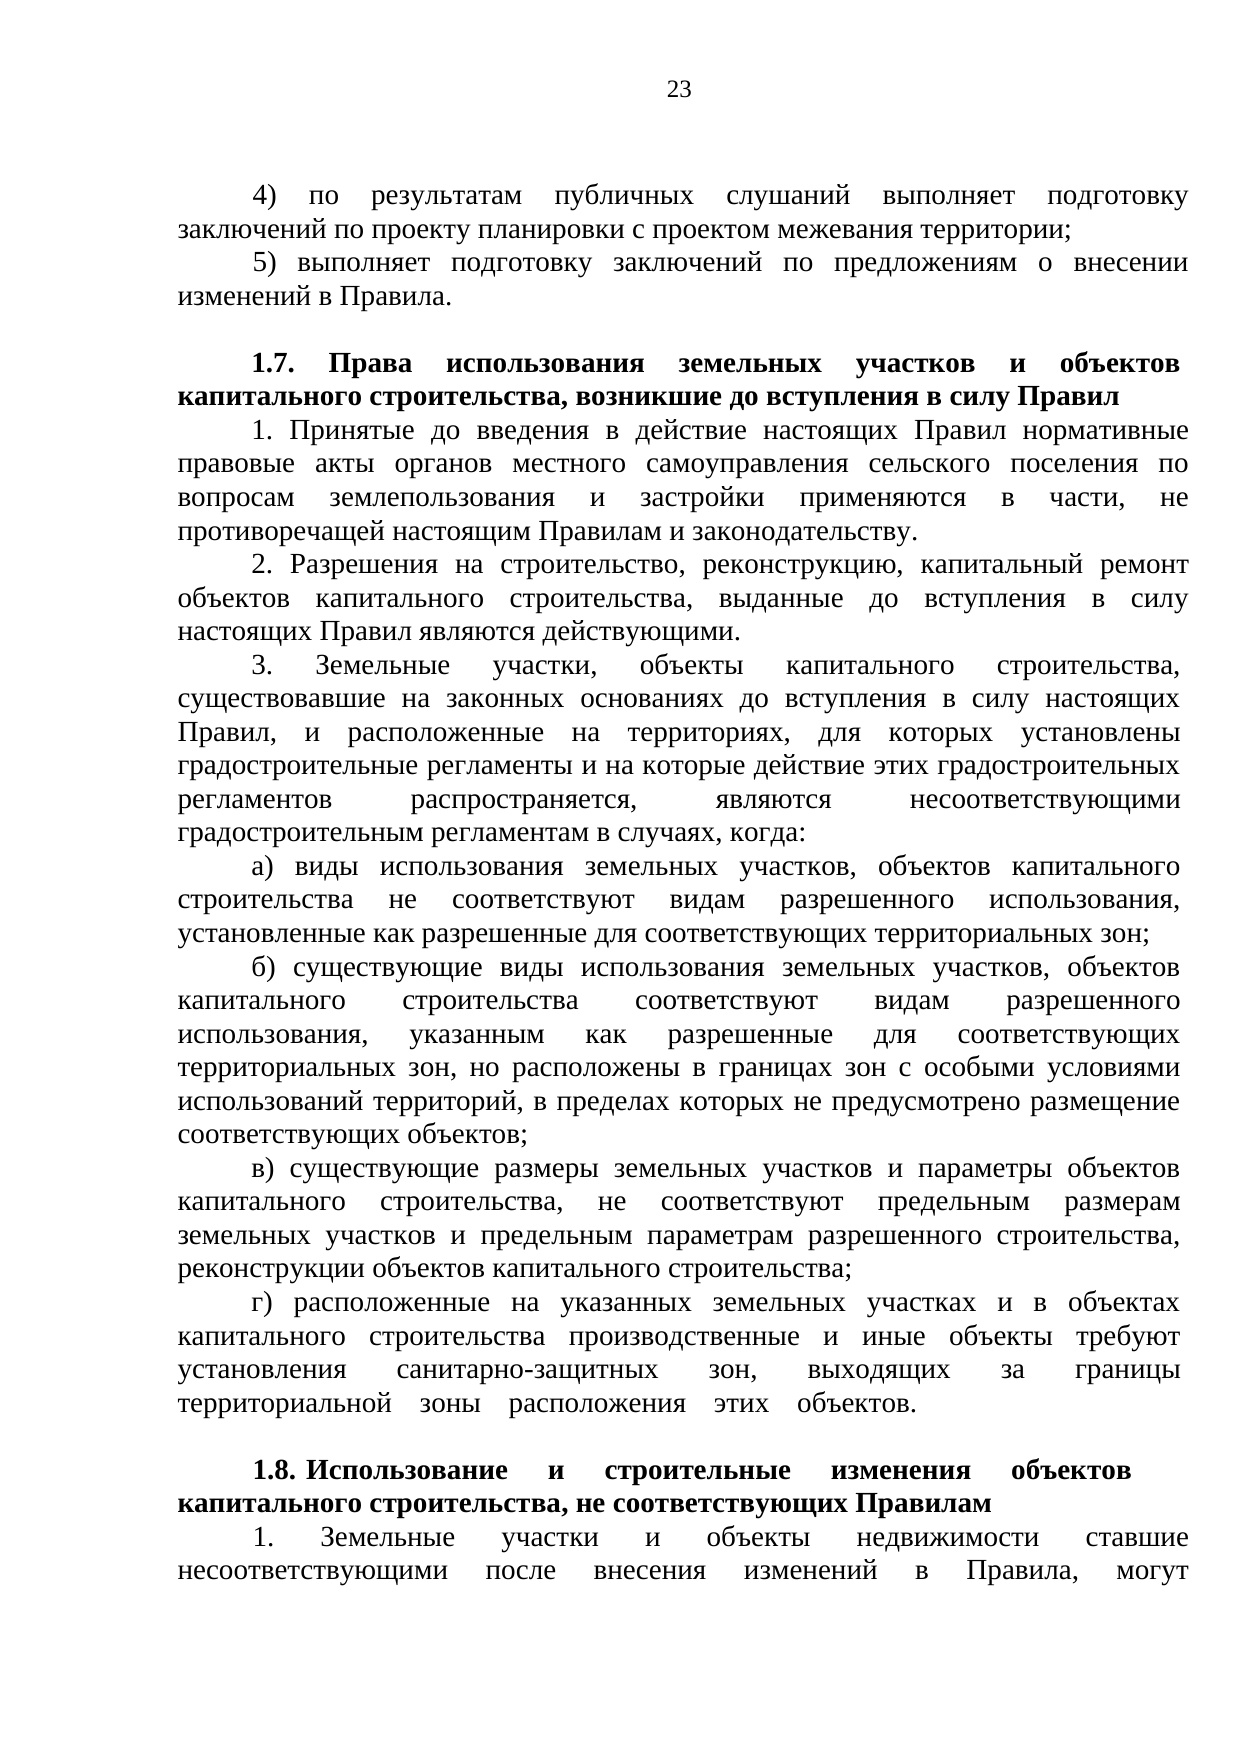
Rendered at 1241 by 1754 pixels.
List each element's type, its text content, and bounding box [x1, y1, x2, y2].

text 4) по результатам публичных слушаний выполняет подготовку заключений по проекту планировки с проектом межевания территории; [177, 177, 1189, 244]
text 2. Разрешения на строительство, реконструкцию, капитальный ремонт объектов капитального строительства, выданные до вступления в силу настоящих Правил являются действующими. [177, 546, 1190, 647]
text а) виды использования земельных участков, объектов капитального строительства не соответствуют видам разрешенного использования, установленные как разрешенные для соответствующих территориальных зон; [177, 848, 1181, 949]
text 1.8. Использование и строительные изменения объектов капитального строительства, не соответствующих Правилам [177, 1452, 1133, 1519]
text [177, 1519, 1190, 1586]
text в) существующие размеры земельных участков и параметры объектов капитального строительства, не соответствуют предельным размерам земельных участков и предельным параметрам разрешенного строительства, реконструкции объектов капитального строительства; [177, 1150, 1181, 1284]
text г) расположенные на указанных земельных участках и в объектах капитального строительства производственные и иные объекты требуют установления санитарно-защитных зон, выходящих за границы территориальной зоны расположения этих объектов. и могут оказать негативное воздействие на жилую и общественно-деловую застройку (зону). [177, 1284, 1181, 1452]
text 1.7. Права использования земельных участков и объектов капитального строительства, возникшие до вступления в силу Правил [177, 345, 1181, 412]
text б) существующие виды использования земельных участков, объектов капитального строительства соответствуют видам разрешенного использования, указанным как разрешенные для соответствующих территориальных зон, но расположены в границах зон с особыми условиями использований территорий, в пределах которых не предусмотрено размещение соответствующих объектов; [177, 949, 1181, 1150]
text 5) выполняет подготовку заключений по предложениям о внесении изменений в Правила. [177, 244, 1189, 311]
text 3. Земельные участки, объекты капитального строительства, существовавшие на законных основаниях до вступления в силу настоящих Правил, и расположенные на территориях, для которых установлены градостроительные регламенты и на которые действие этих градостроительных регламентов распространяется, являются несоответствующими градостроительным регламентам в случаях, когда: [177, 647, 1181, 848]
text 1. Принятые до введения в действие настоящих Правил нормативные правовые акты органов местного самоуправления сельского поселения по вопросам землепользования и застройки применяются в части, не противоречащей настоящим Правилам и законодательству. [177, 412, 1190, 546]
